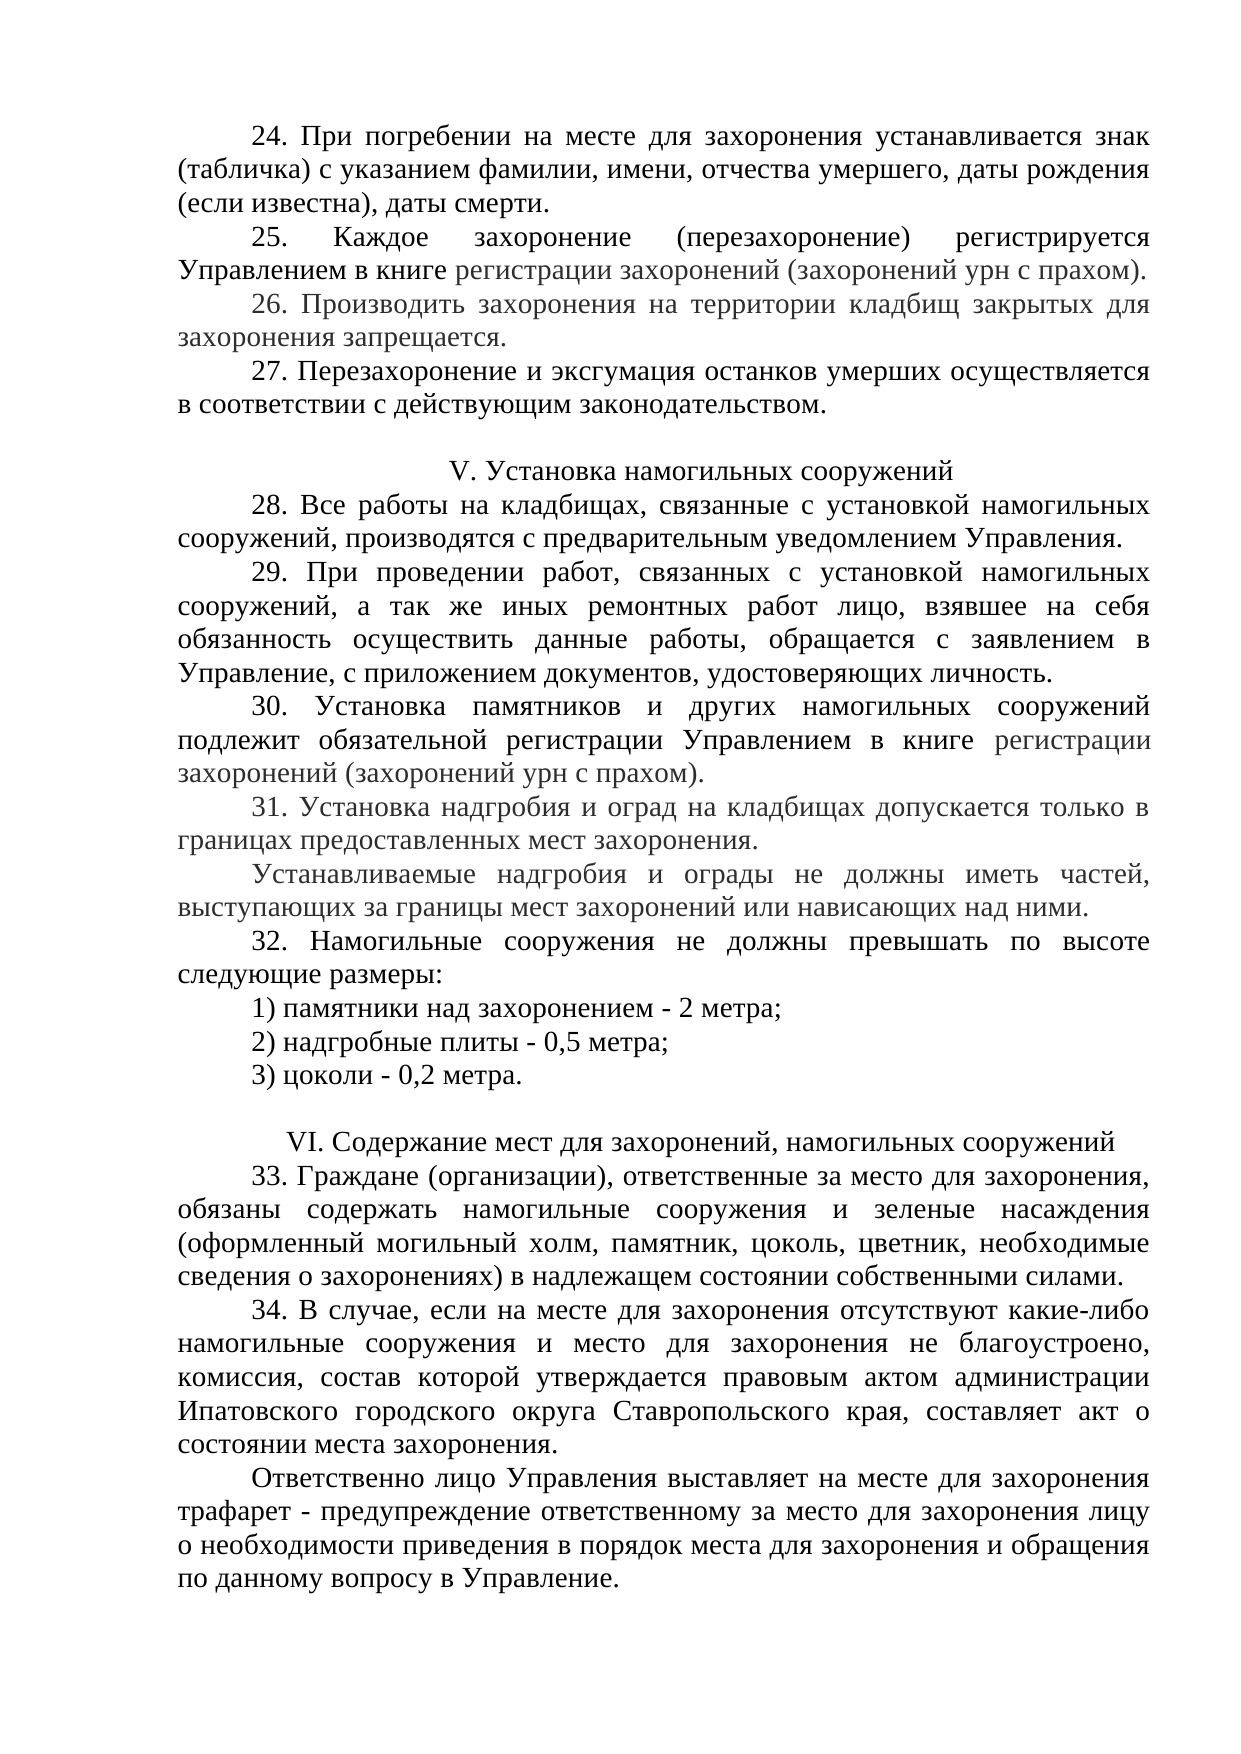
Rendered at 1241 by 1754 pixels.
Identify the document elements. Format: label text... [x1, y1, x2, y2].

text V. Установка намогильных сооружений [177, 453, 1152, 487]
text 34. В случае, если на месте для захоронения отсутствуют какие-либо намогильные сооружения и место для захоронения не благоустроено, комиссия, состав которой утверждается правовым актом администрации Ипатовского городского округа Ставропольского края, составляет акт о состоянии места захоронения. [177, 1292, 1152, 1460]
text 1) памятники над захоронением - 2 метра; [177, 990, 1152, 1024]
text 31. Установка надгробия и оград на кладбищах допускается только в границах предоставленных мест захоронения. [177, 789, 1152, 856]
text Ответственно лицо Управления выставляет на месте для захоронения трафарет - предупреждение ответственному за место для захоронения лицу о необходимости приведения в порядок места для захоронения и обращения по данному вопросу в Управление. [177, 1460, 1152, 1594]
text 26. Производить захоронения на территории кладбищ закрытых для захоронения запрещается. [177, 286, 1152, 353]
text 24. При погребении на месте для захоронения устанавливается знак (табличка) с указанием фамилии, имени, отчества умершего, даты рождения (если известна), даты смерти. [177, 118, 1152, 219]
text 32. Намогильные сооружения не должны превышать по высоте следующие размеры: [177, 923, 1152, 990]
text 25. Каждое захоронение (перезахоронение) регистрируется Управлением в книге регистрации захоронений (захоронений урн с прахом). [177, 219, 1152, 286]
text 2) надгробные плиты - 0,5 метра; [177, 1024, 1152, 1057]
text VI. Содержание мест для захоронений, намогильных сооружений [177, 1124, 1152, 1158]
text Устанавливаемые надгробия и ограды не должны иметь частей, выступающих за границы мест захоронений или нависающих над ними. [177, 856, 1152, 923]
text 27. Перезахоронение и эксгумация останков умерших осуществляется в соответствии с действующим законодательством. [177, 353, 1152, 420]
text 3) цоколи - 0,2 метра. [177, 1057, 1152, 1091]
text 28. Все работы на кладбищах, связанные с установкой намогильных сооружений, производятся с предварительным уведомлением Управления. [177, 487, 1152, 554]
text 33. Граждане (организации), ответственные за место для захоронения, обязаны содержать намогильные сооружения и зеленые насаждения (оформленный могильный холм, памятник, цоколь, цветник, необходимые сведения о захоронениях) в надлежащем состоянии собственными силами. [177, 1158, 1152, 1292]
text 29. При проведении работ, связанных с установкой намогильных сооружений, а так же иных ремонтных работ лицо, взявшее на себя обязанность осуществить данные работы, обращается с заявлением в Управление, с приложением документов, удостоверяющих личность. [177, 554, 1152, 688]
text 30. Установка памятников и других намогильных сооружений подлежит обязательной регистрации Управлением в книге регистрации захоронений (захоронений урн с прахом). [177, 688, 1152, 789]
